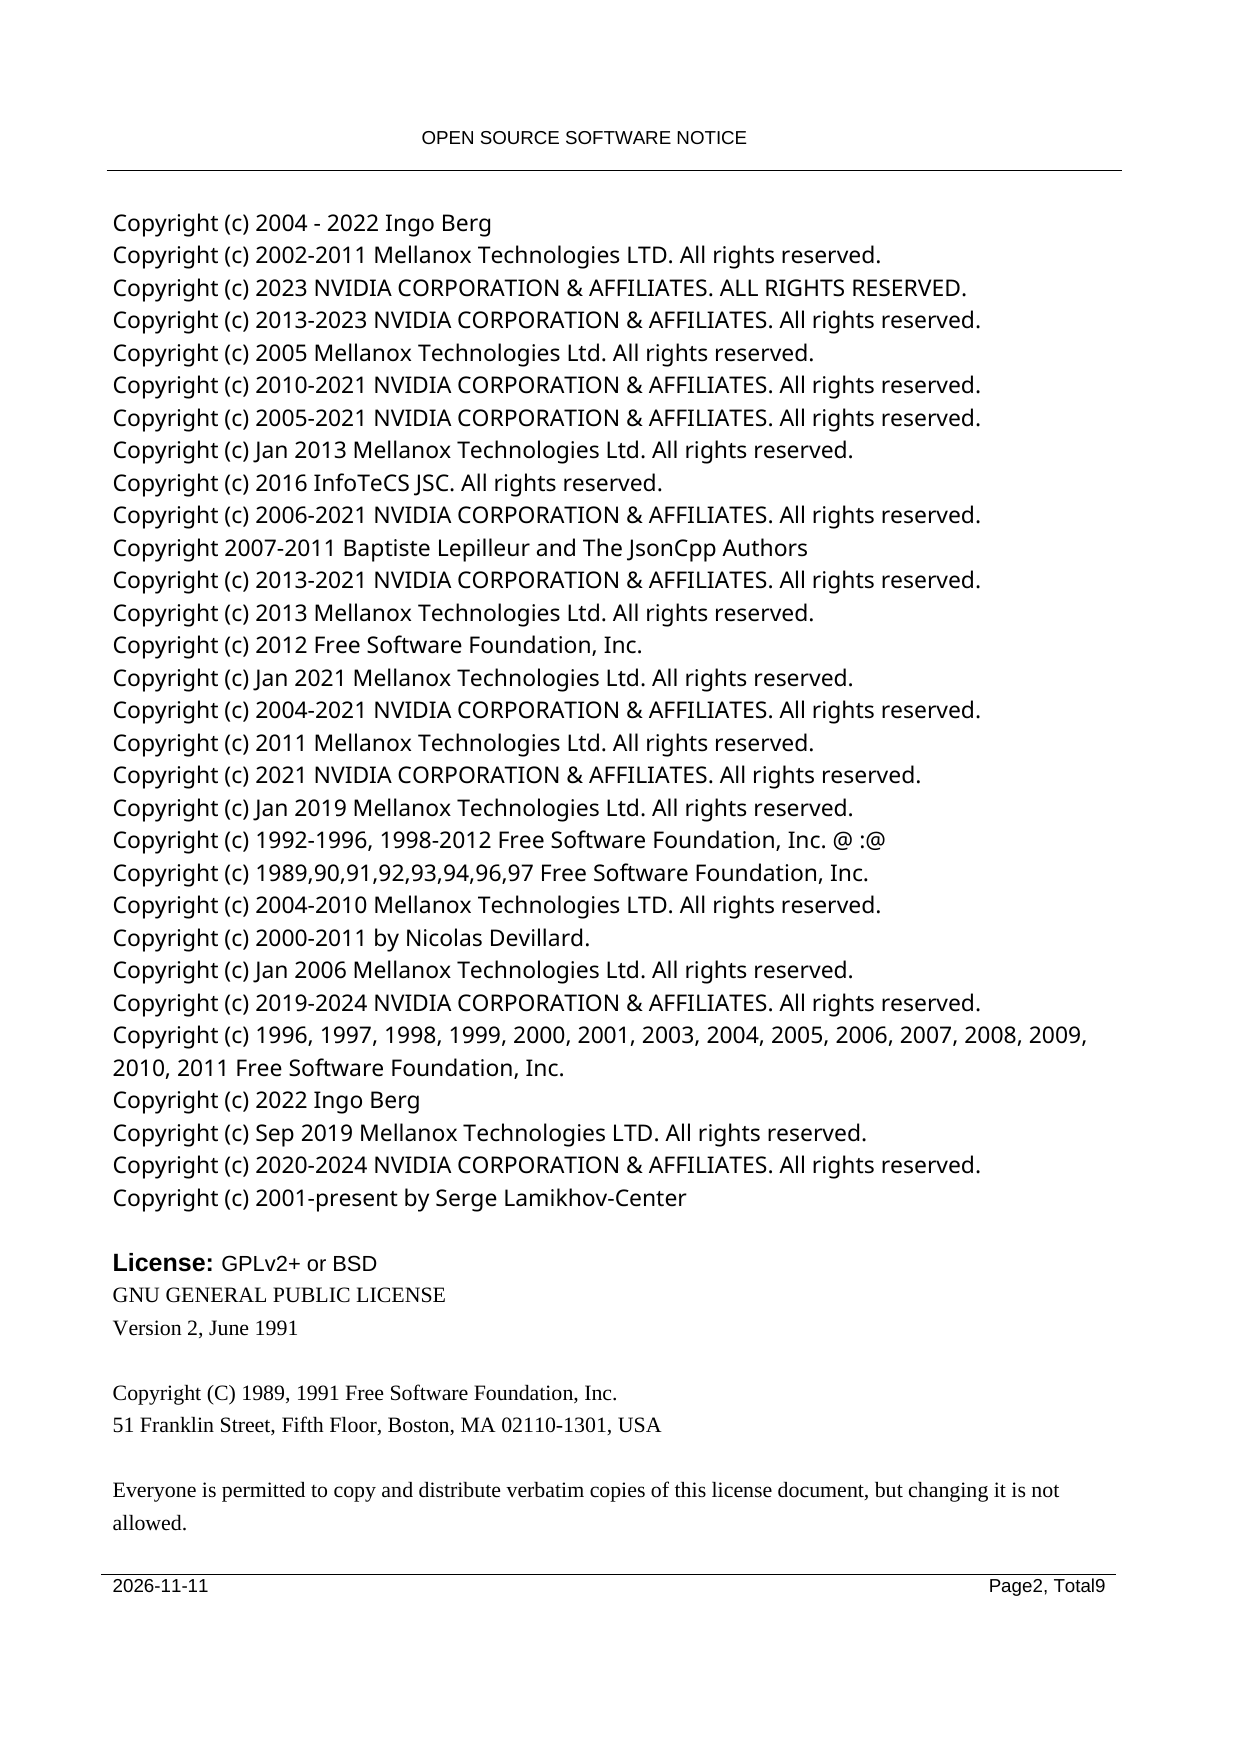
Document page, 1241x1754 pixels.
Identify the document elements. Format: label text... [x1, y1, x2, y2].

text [112, 206, 1128, 1246]
text License: GPLv2+ or BSD [112, 1246, 1128, 1279]
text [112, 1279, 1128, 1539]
